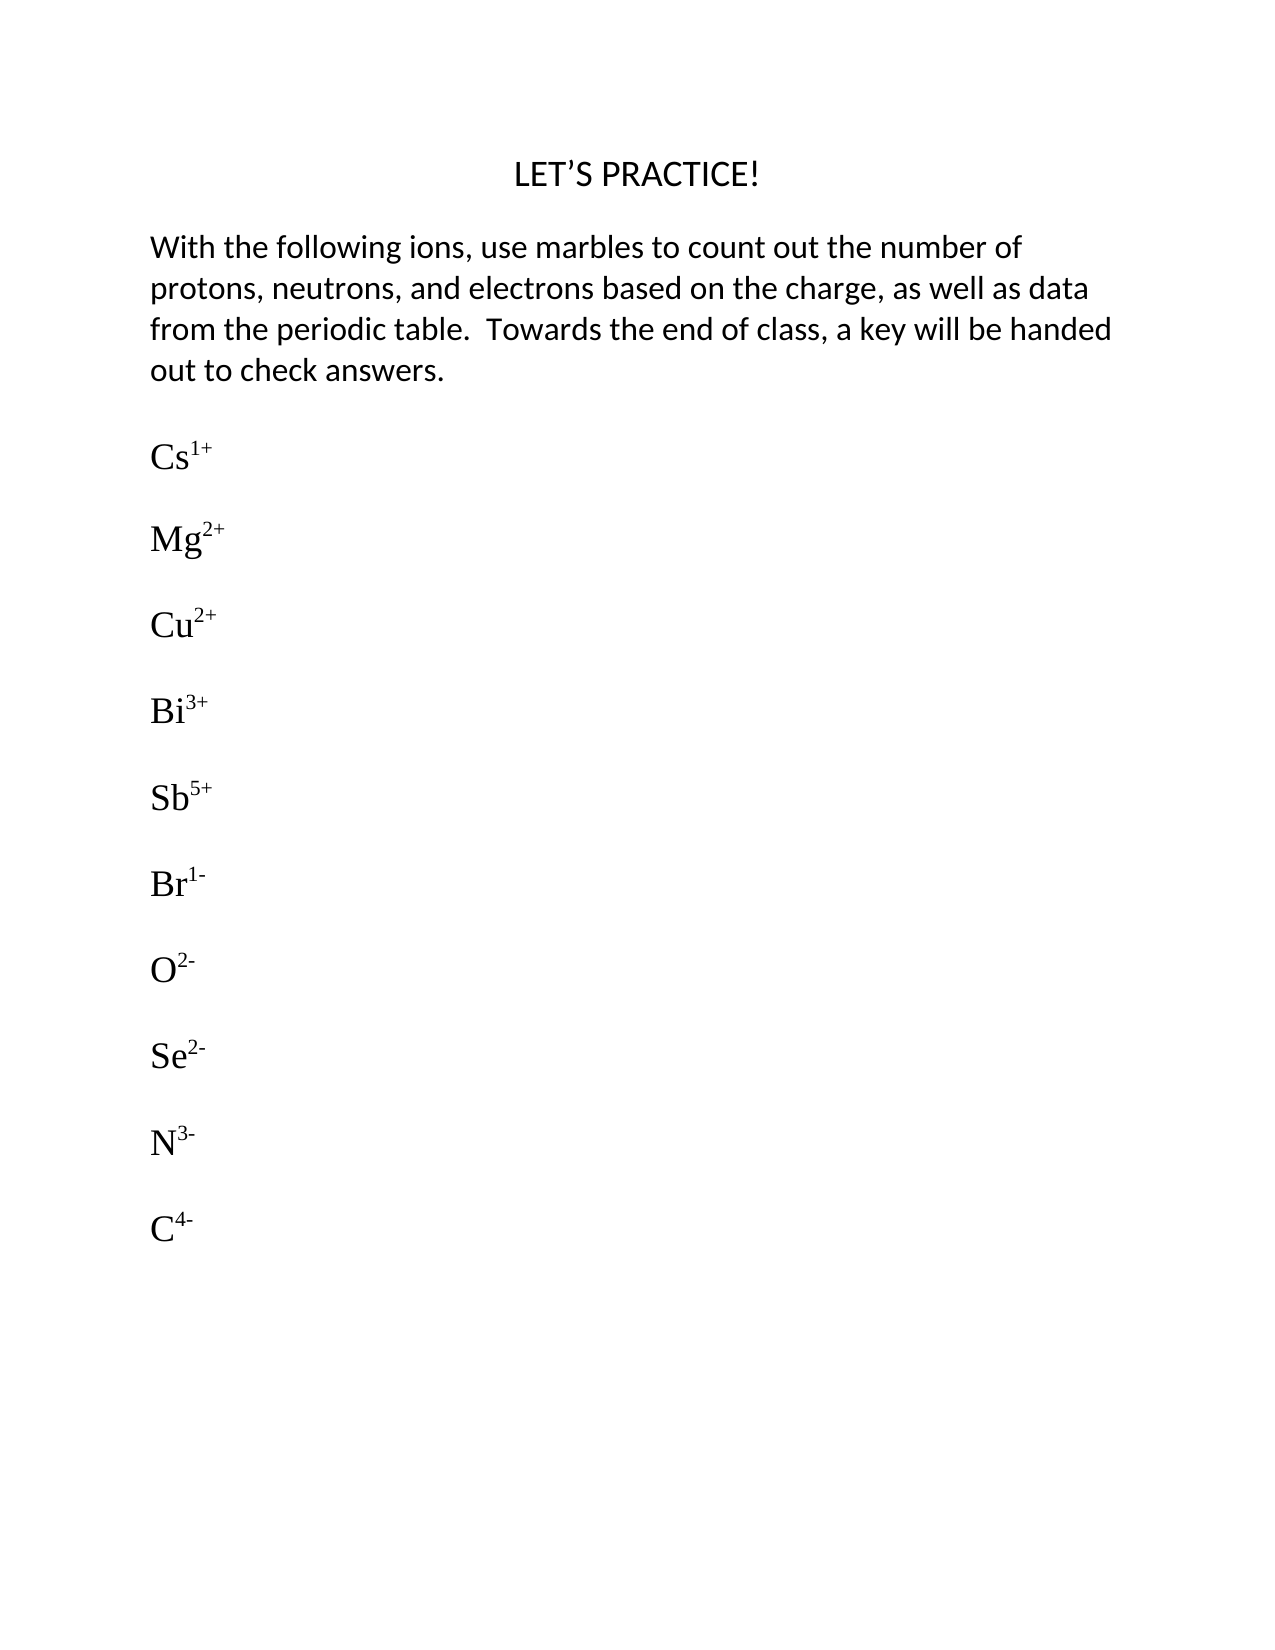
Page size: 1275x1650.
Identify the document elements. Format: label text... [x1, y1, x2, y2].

text Cs1+ [150, 435, 1125, 478]
text Cu2+ [150, 602, 1125, 646]
text LET’S PRACTICE! [150, 150, 1125, 196]
text O2- [150, 947, 1125, 991]
text Br1- [150, 861, 1125, 904]
text N3- [150, 1120, 1125, 1163]
text With the following ions, use marbles to count out the number of protons, neutrons, and electrons based on the charge, as well as data from the periodic table. Towards the end of class, a key will be handed out to check answers. [150, 226, 1125, 389]
text Mg2+ [150, 516, 1125, 559]
text Se2- [150, 1034, 1125, 1077]
text Sb5+ [150, 775, 1125, 818]
text C4- [150, 1206, 1125, 1249]
text Bi3+ [150, 689, 1125, 732]
